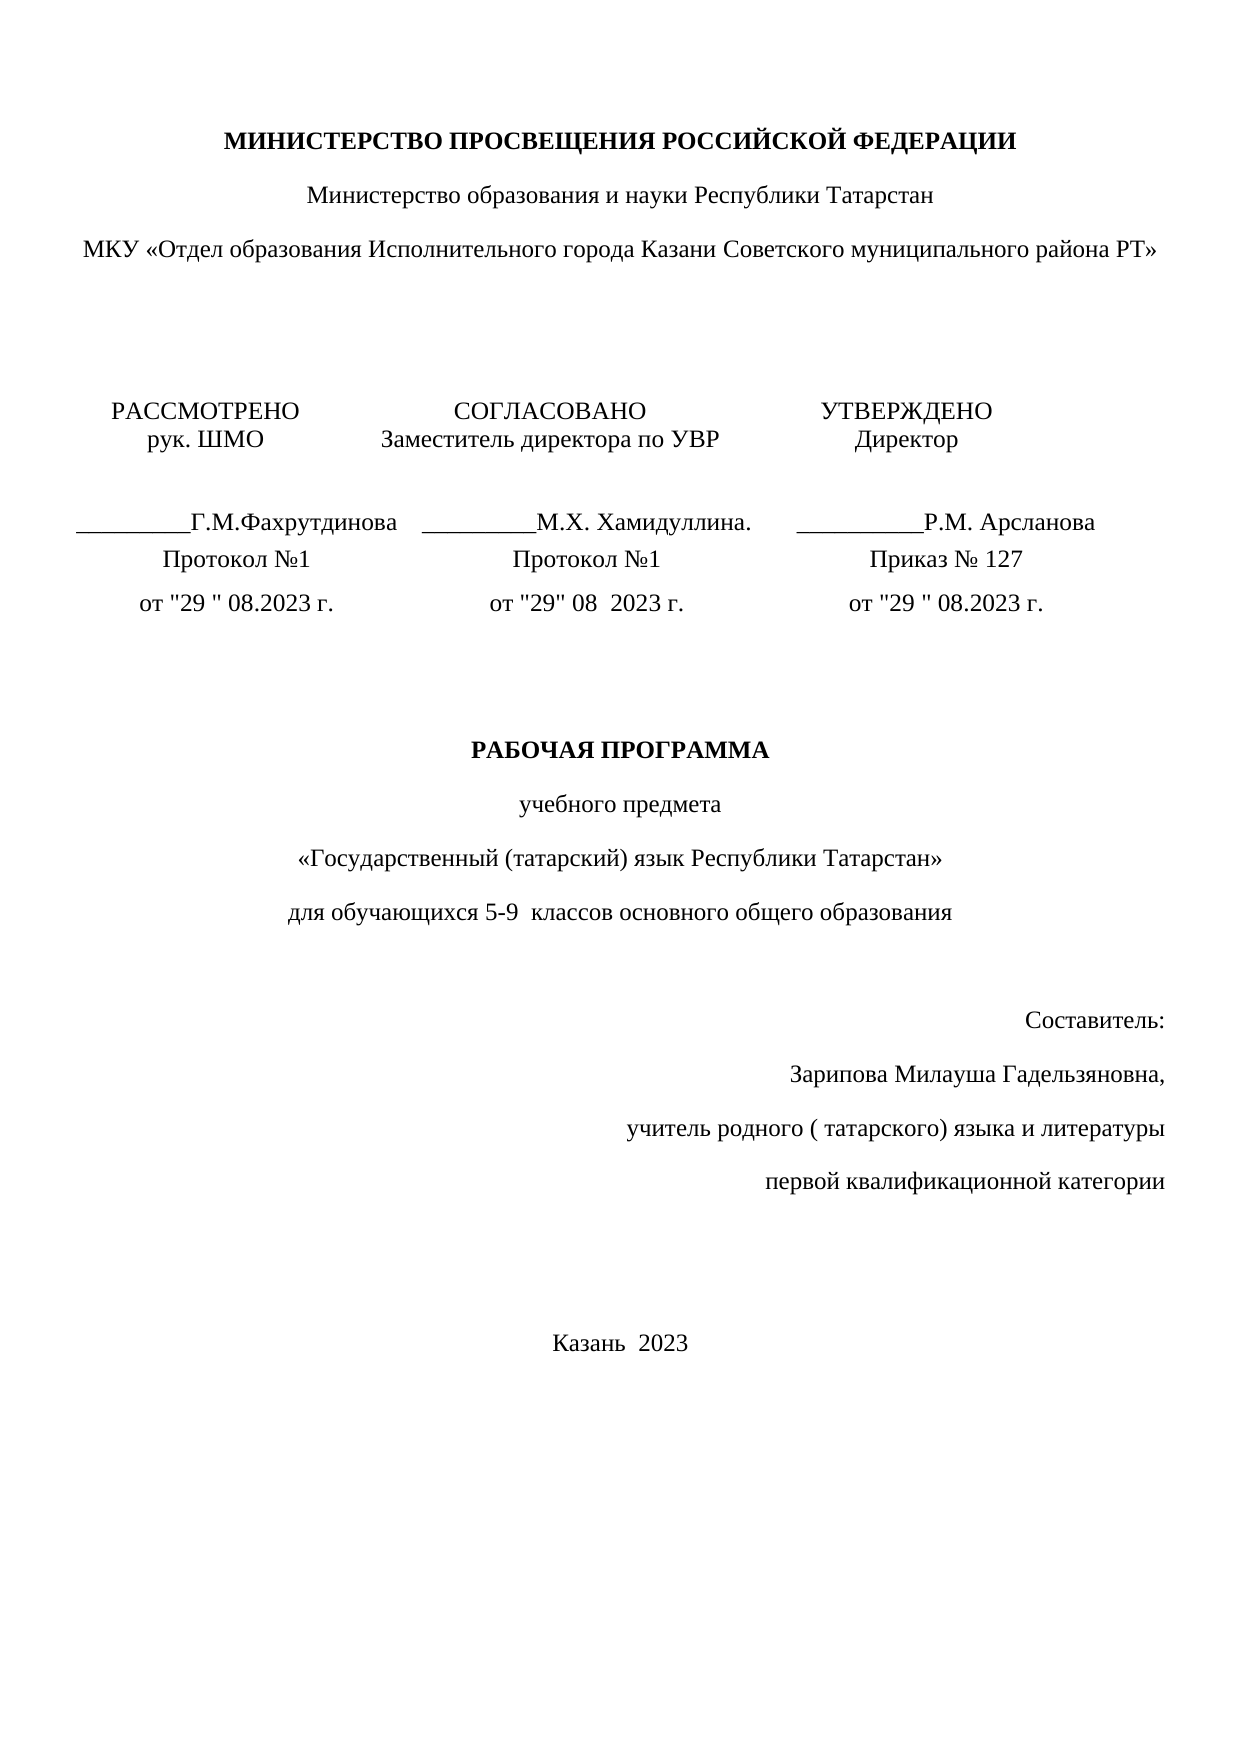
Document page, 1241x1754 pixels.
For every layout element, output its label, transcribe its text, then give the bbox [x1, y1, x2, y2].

table_cell рук. ШМО [75, 424, 336, 453]
text «Государственный (татарский) язык Республики Татарстан» [75, 843, 1165, 872]
table_header РАССМОТРЕНО [75, 396, 336, 424]
text РАБОЧАЯ ПРОГРАММА [75, 736, 1165, 764]
table_header __________Р.М. Арсланова [775, 507, 1117, 544]
text Зарипова Милауша Гадельзяновна, [75, 1059, 1165, 1087]
text учебного предмета [75, 789, 1165, 818]
table_header _________Г.М.Фахрутдинова [75, 507, 398, 544]
text МИНИСТЕРСТВО ПРОСВЕЩЕНИЯ РОССИЙСКОЙ ФЕДЕРАЦИИ [75, 126, 1165, 155]
table_cell Приказ № 127 [775, 545, 1117, 588]
table_cell Протокол №1 [75, 545, 398, 588]
table_header СОГЛАСОВАНО [336, 396, 765, 424]
table_header УТВЕРЖДЕНО [765, 396, 1048, 424]
table_cell Протокол №1 [398, 545, 775, 588]
text МКУ «Отдел образования Исполнительного города Казани Советского муниципального района РТ» [75, 234, 1165, 263]
table_cell Заместитель директора по УВР [336, 424, 765, 453]
text учитель родного ( татарского) языка и литературы [75, 1113, 1165, 1141]
table_cell от "29 " 08.2023 г. [775, 588, 1117, 628]
text первой квалификационной категории [75, 1166, 1165, 1195]
table_cell от "29" 08 2023 г. [398, 588, 775, 628]
text Составитель: [75, 1005, 1165, 1034]
table_cell Директор [765, 424, 1048, 453]
table_header _________М.Х. Хамидуллина. [398, 507, 775, 544]
text для обучающихся 5-9 классов основного общего образования [75, 897, 1165, 926]
text Министерство образования и науки Республики Татарстан [75, 180, 1165, 209]
text Казань 2023 [75, 1328, 1165, 1357]
table_cell от "29 " 08.2023 г. [75, 588, 398, 628]
